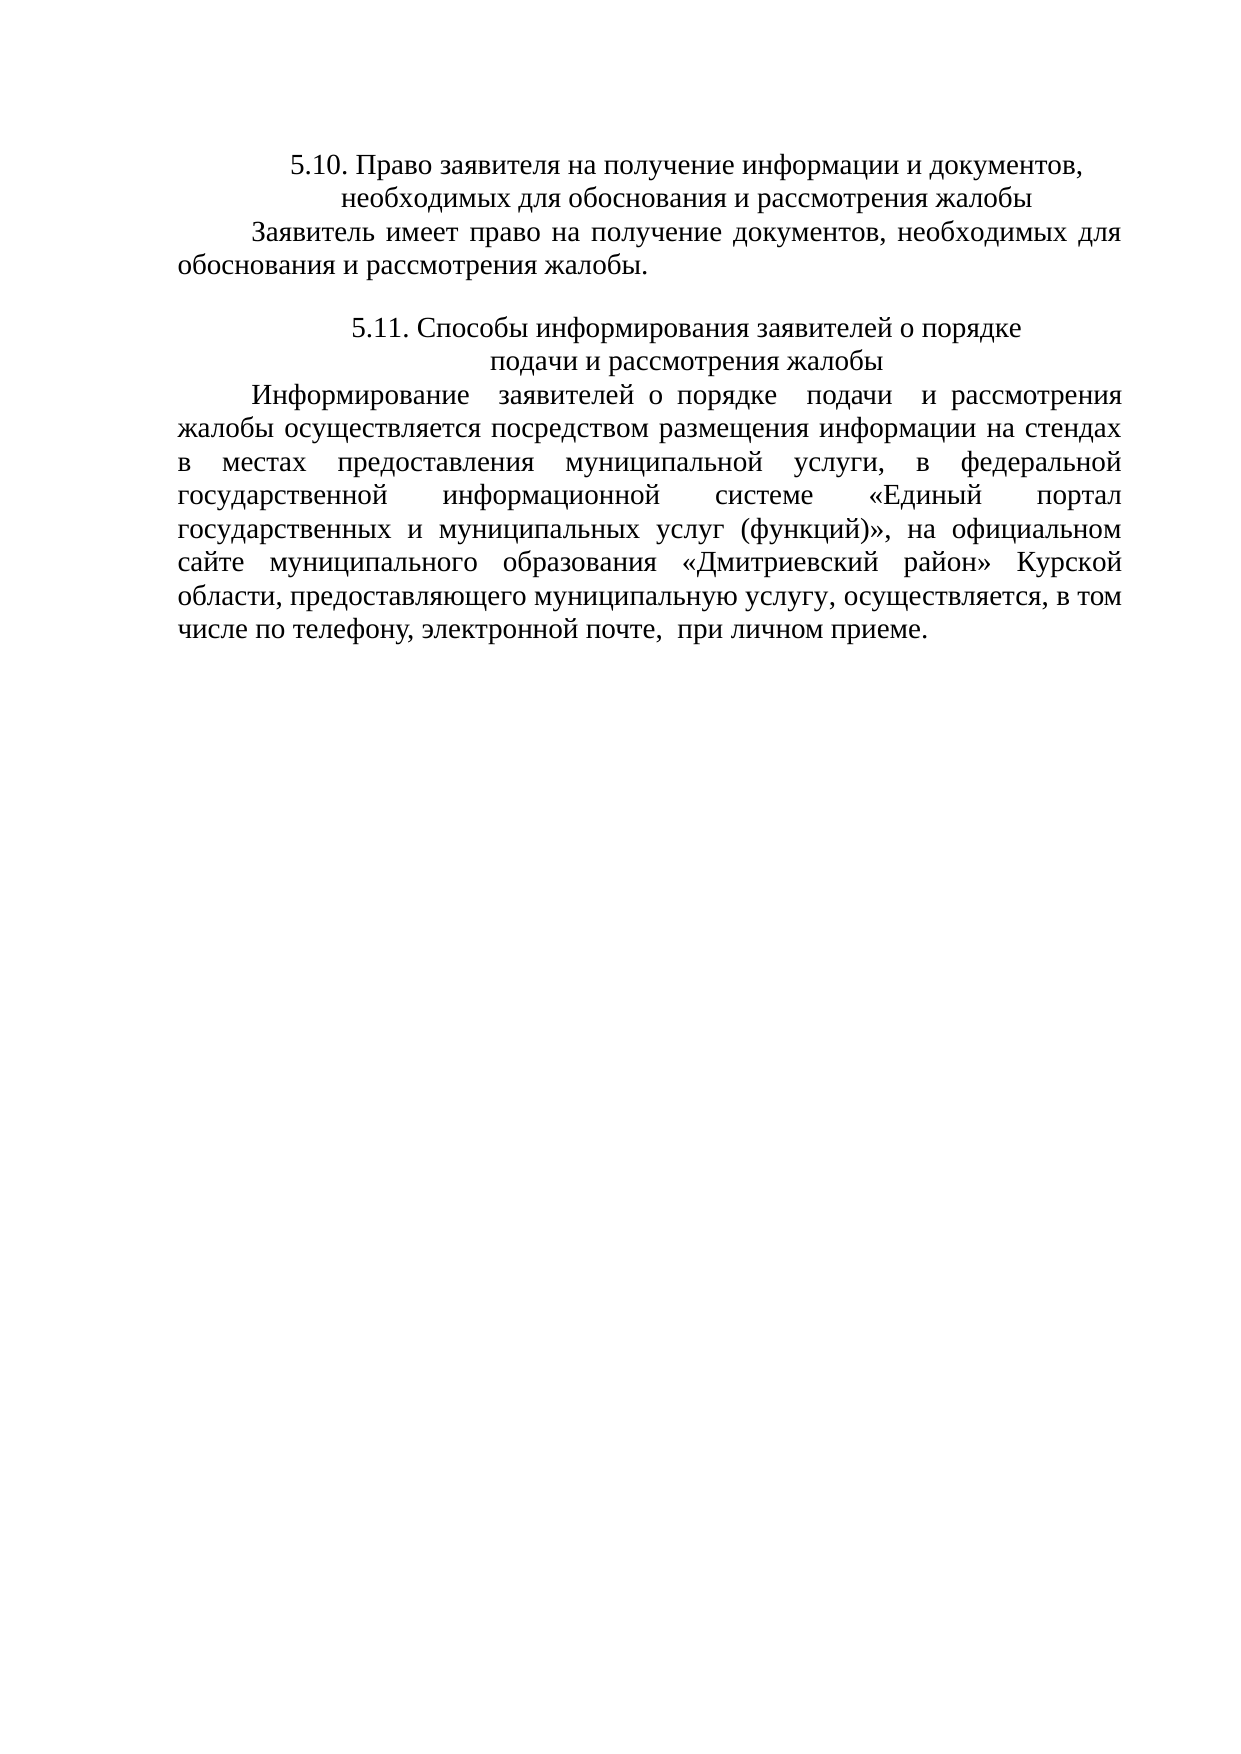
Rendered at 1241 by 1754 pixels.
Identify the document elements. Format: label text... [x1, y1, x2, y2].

text Заявитель имеет право на получение документов, необходимых для обоснования и рассмотрения жалобы. [177, 214, 1122, 281]
text подачи и рассмотрения жалобы [177, 343, 1122, 377]
text необходимых для обоснования и рассмотрения жалобы [177, 180, 1122, 214]
text Информирование заявителей о порядке подачи и рассмотрения жалобы осуществляется посредством размещения информации на стендах в местах предоставления муниципальной услуги, в федеральной государственной информационной системе «Единый портал государственных и муниципальных услуг (функций)», на официальном сайте муниципального образования «Дмитриевский район» Курской области, предоставляющего муниципальную услугу, осуществляется, в том числе по телефону, электронной почте, при личном приеме. [177, 377, 1122, 645]
text 5.11. Способы информирования заявителей о порядке [177, 310, 1122, 343]
text 5.10. Право заявителя на получение информации и документов, [177, 147, 1122, 180]
